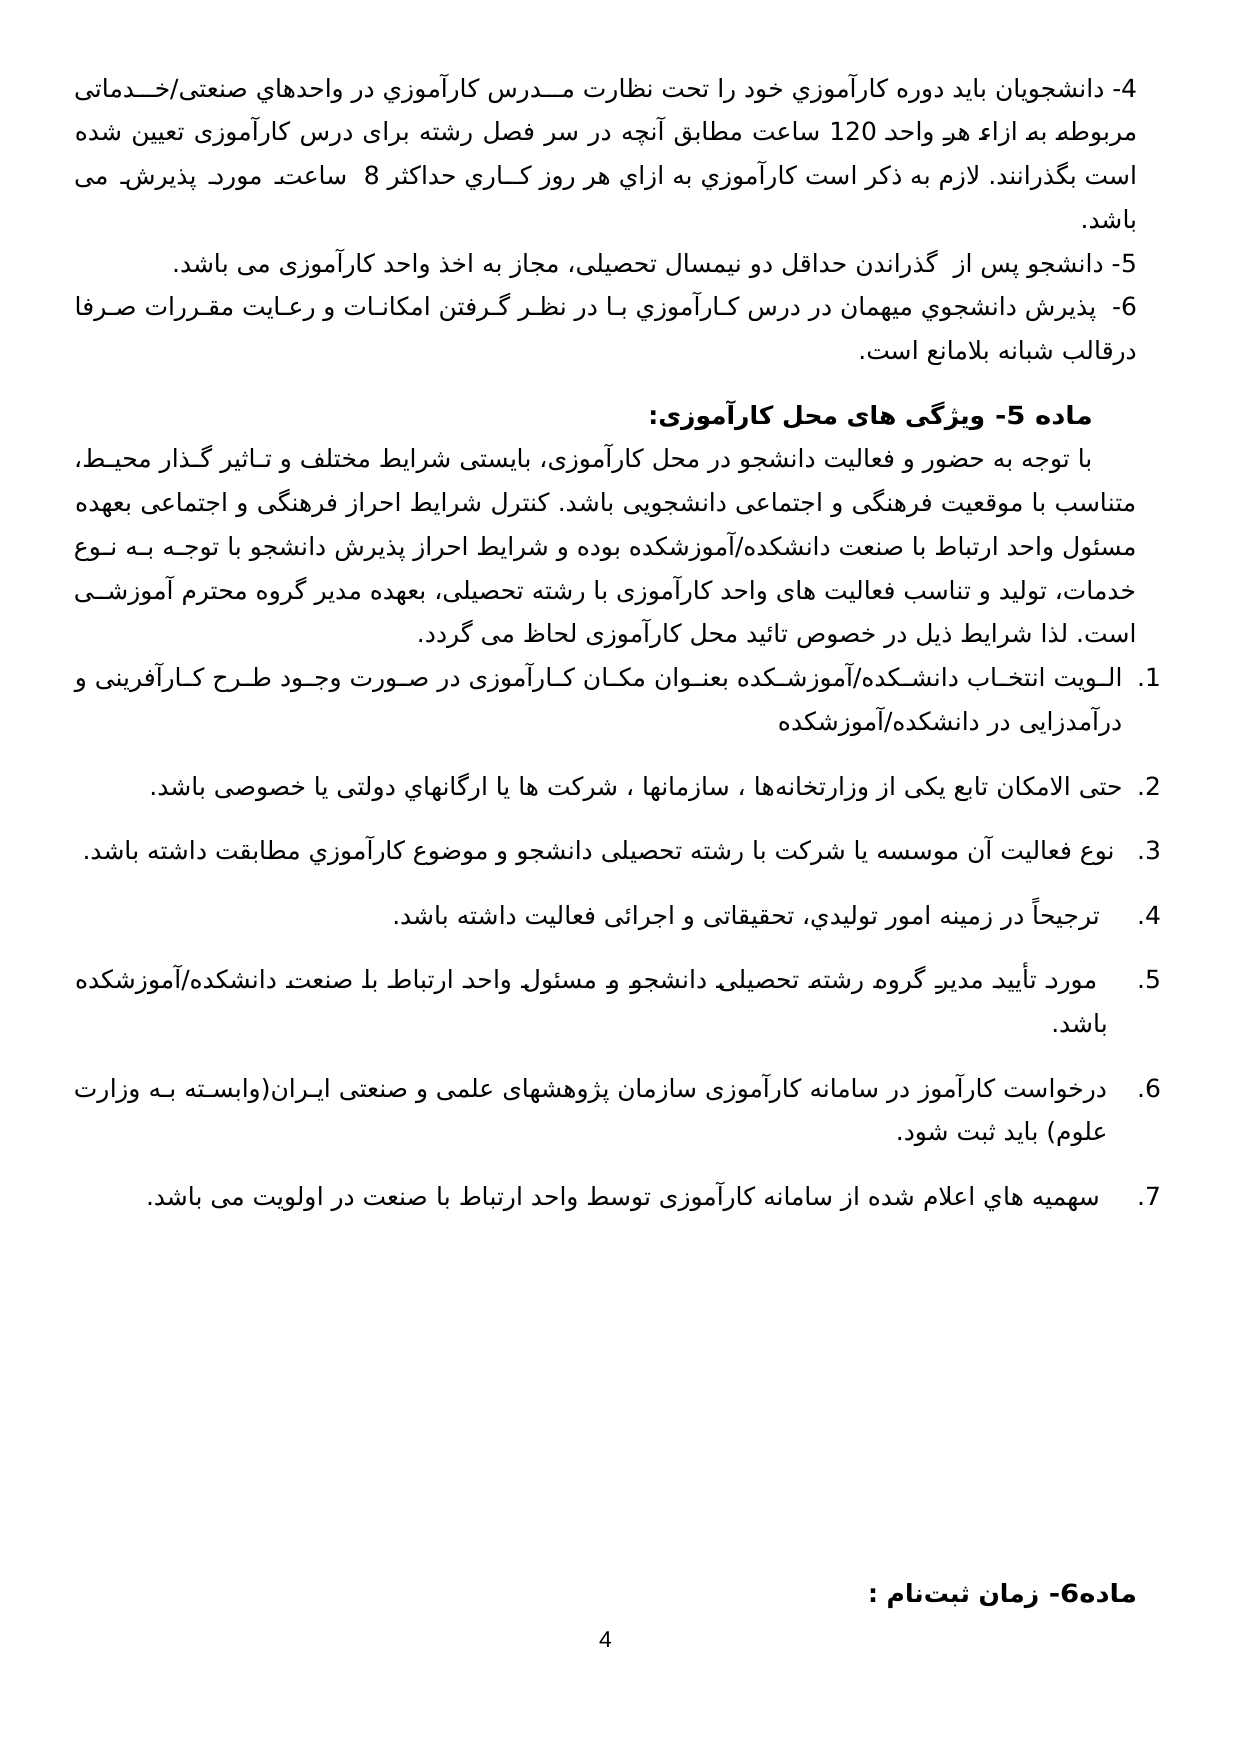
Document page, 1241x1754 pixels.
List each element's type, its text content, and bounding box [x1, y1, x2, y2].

text ماده6- زمان ﺛﺒﺖﻧﺎم : [74, 1579, 1137, 1609]
text با توجه به حضور و فعالیت دانشجو در محل کارآموزی، بایستی شرایط مختلف و تاثیر گذار محیط، متناسب با موقعیت فرهنگی و اجتماعی دانشجویی باشد. کنترل شرایط احراز فرهنگی و اجتماعی بعهده مسئول واحد ارتباط با صنعت دانشکده/آموزشکده بوده و شرایط احراز پذیرش دانشجو با توجه به نوع خدمات، تولید و تناسب فعالیت های واحد کارآموزی با رشته تحصیلی، بعهده مدیر گروه محترم آموزشی است. لذا شرایط ذیل در خصوص تائید محل کارآموزی لحاظ می گردد. [74, 445, 1137, 649]
list ﺗﺮﺟﯿﺤﺎً در زﻣﯿﻨﻪ اﻣﻮر ﺗﻮﻟﯿﺪي، ﺗﺤﻘﯿﻘﺎﺗﯽ و اﺟﺮاﺋﯽ ﻓﻌﺎﻟﯿﺖ داﺷﺘﻪ ﺑﺎﺷﺪ. [74, 901, 1137, 930]
text 4- داﻧﺸﺠﻮﯾﺎن ﺑﺎﯾﺪ دوره ﮐﺎرآﻣﻮزي ﺧﻮد را ﺗﺤﺖ ﻧﻈﺎرت مدرس ﮐﺎرآﻣﻮزي در واﺣﺪﻫﺎي ﺻﻨﻌﺘﯽ/خدماتی ﻣﺮﺑﻮﻃﻪ به ازاء هر واحد 120 ساعت مطابق آﻧﭽﻪ در ﺳﺮ ﻓﺼﻞ رﺷﺘﻪ برای درس ﮐﺎرآﻣﻮزی ﺗﻌﯿﯿﻦ ﺷﺪه اﺳﺖ ﺑﮕﺬراﻧﻨﺪ. ﻻزم ﺑﻪ ذﮐﺮ اﺳﺖ ﮐﺎرآﻣﻮزي ﺑﻪ ازاي ﻫﺮ روز ﮐـﺎري ﺣﺪاﮐﺜﺮ 8 ﺳﺎﻋﺖ ﻣﻮرد ﭘﺬﯾﺮش ﻣﯽ ﺑﺎﺷﺪ. [74, 74, 1137, 234]
list درخواست کارآموز در سامانه کارآموزی سازمان پژوهشهای علمی و صنعتی ایران(وابسته به وزارت علوم) باید ثبت شود. [74, 1074, 1137, 1147]
list ﺣﺘﯽ اﻻﻣﮑﺎن ﺗﺎﺑﻊ ﯾﮑﯽ از وزارﺗﺨﺎﻧﻪﻫﺎ ، سازمانها ، شرکت ها یا ارﮔﺎﻧﻬﺎي دوﻟﺘﯽ یا خصوصی ﺑﺎﺷﺪ. [74, 772, 1137, 801]
list ﻣﻮرد ﺗﺄﯾﯿﺪ مدیر گروه رشته تحصیلی داﻧﺸﺠﻮ و مسئول واحد ارﺗﺒﺎط ﺑﺎ صنعت دانشکده/آموزشکده ﺑﺎﺷﺪ. [74, 966, 1137, 1038]
text 6- پذيرش دانشجوي ميهمان در درس کارآموزي با در نظر گرفتن امکانات و رعایت مقررات صرفا درقالب شبانه بلامانع است. [74, 293, 1137, 366]
text ماده 5- ویژگی های محل کارآموزی: [74, 401, 1137, 430]
list ﻧﻮع ﻓﻌﺎﻟﯿﺖ آن موسسه یا شرکت ﺑﺎ رﺷﺘﻪ ﺗﺤﺼﯿﻠﯽ داﻧﺸﺠﻮ و ﻣﻮﺿﻮع ﮐﺎرآﻣﻮزي ﻣﻄﺎﺑﻘﺖ داﺷﺘﻪ ﺑﺎﺷﺪ. [74, 836, 1137, 866]
list الویت انتخاب دانشکده/آموزشکده بعنوان مکان کارآموزی در صورت وجود طرح کارآفرینی و درآمدزایی در دانشکده/آموزشکده [74, 663, 1137, 736]
list ﺳﻬﻤﯿﻪ ﻫﺎي اعلام شده از سامانه کارآموزی ﺗﻮﺳﻂ واحد ارﺗﺒﺎط ﺑﺎ صنعت در اولویت می باشد. [74, 1182, 1137, 1211]
text 5- دانشجو پس از گذراندن حداقل دو نیمسال تحصیلی، مجاز به اخذ واحد کارآموزی می باشد. [74, 249, 1137, 278]
